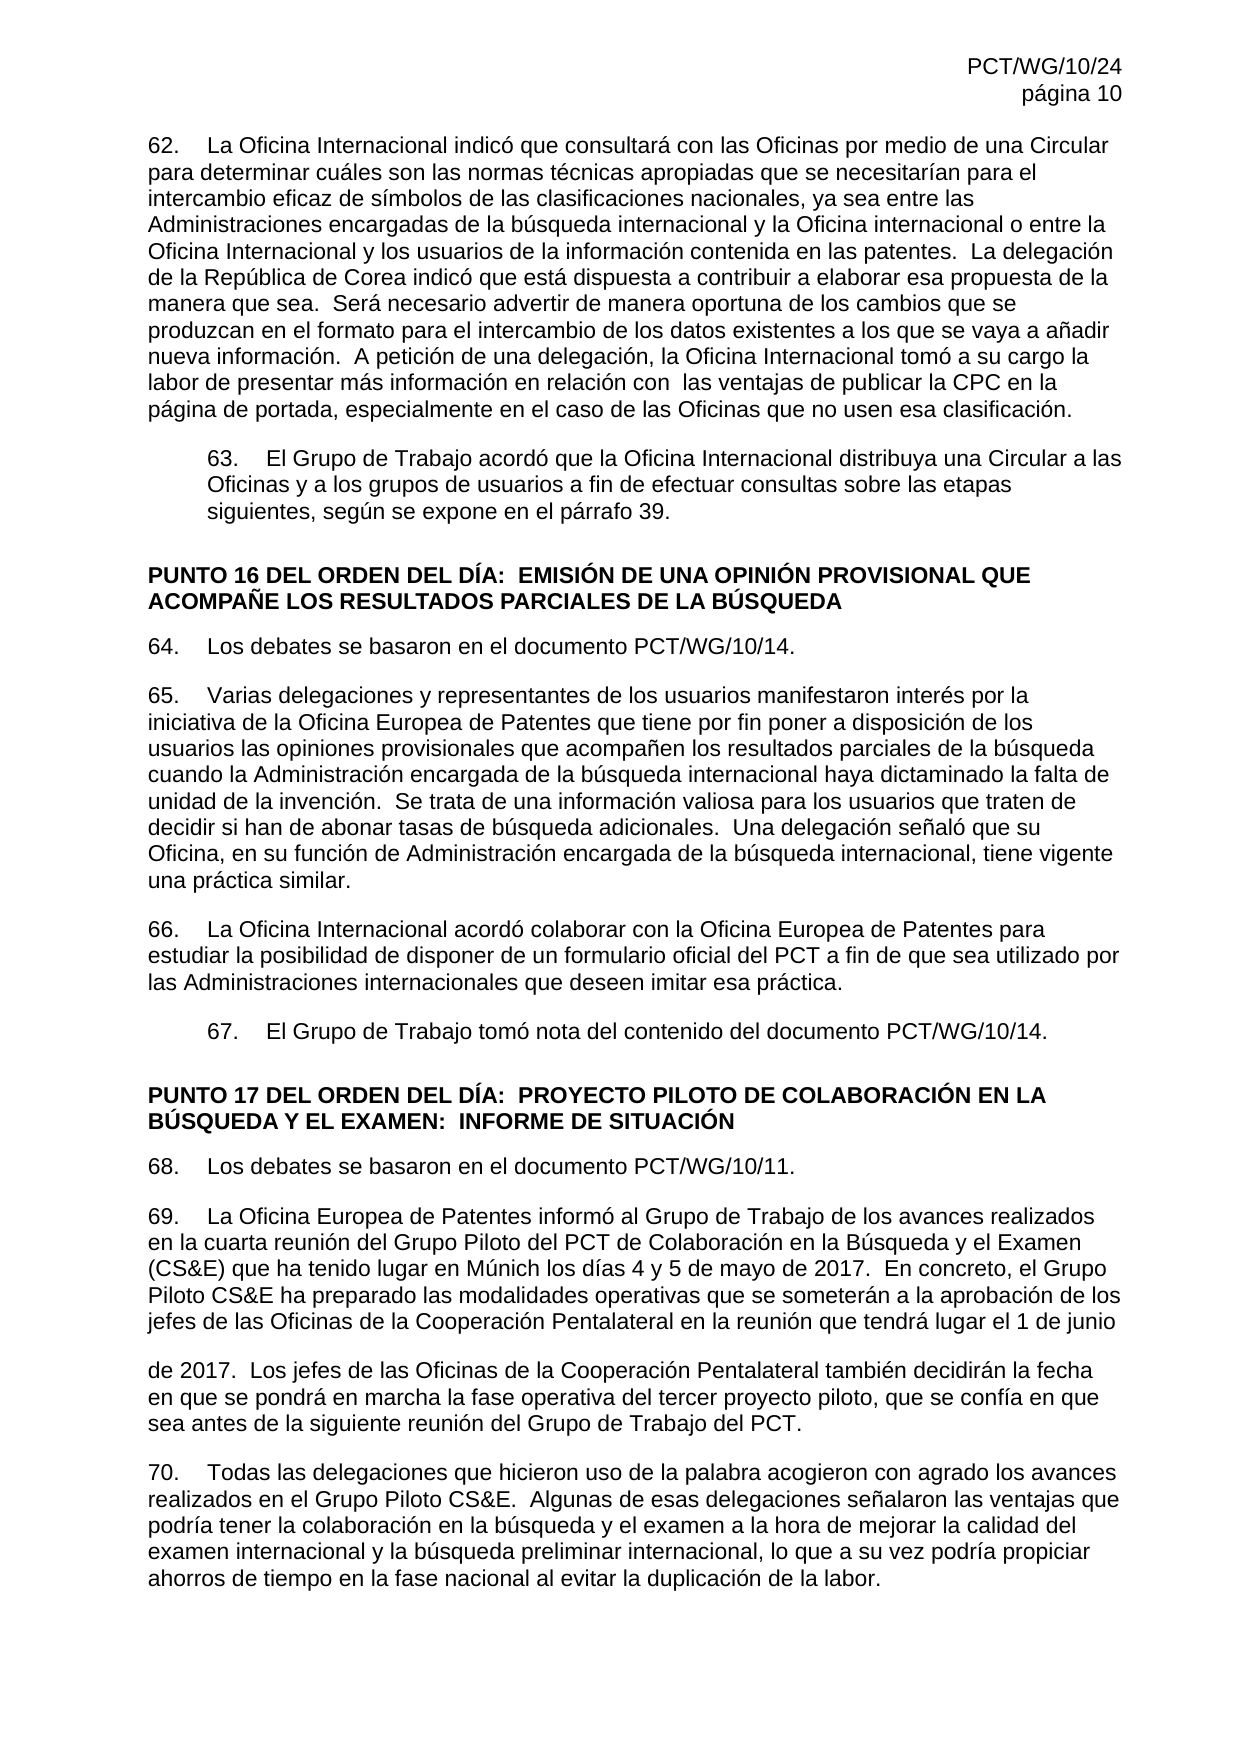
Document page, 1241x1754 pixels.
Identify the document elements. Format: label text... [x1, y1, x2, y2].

text La Oficina Internacional acordó colaborar con la Oficina Europea de Patentes para estudiar la posibilidad de disponer de un formulario oficial del PCT a fin de que sea utilizado por las Administraciones internacionales que deseen imitar esa práctica. [148, 916, 1122, 995]
subtitle PUNTO 16 DEL ORDEN DEL DÍA: Emisión de una opinión provisional que acompañe los resultados parciales de la búsqueda [148, 562, 1122, 614]
text Todas las delegaciones que hicieron uso de la palabra acogieron con agrado los avances realizados en el Grupo Piloto CS&E. Algunas de esas delegaciones señalaron las ventajas que podría tener la colaboración en la búsqueda y el examen a la hora de mejorar la calidad del examen internacional y la búsqueda preliminar internacional, lo que a su vez podría propiciar ahorros de tiempo en la fase nacional al evitar la duplicación de la labor. [148, 1459, 1122, 1591]
text La Oficina Internacional indicó que consultará con las Oficinas por medio de una Circular para determinar cuáles son las normas técnicas apropiadas que se necesitarían para el intercambio eficaz de símbolos de las clasificaciones nacionales, ya sea entre las Administraciones encargadas de la búsqueda internacional y la Oficina internacional o entre la Oficina Internacional y los usuarios de la información contenida en las patentes. La delegación de la República de Corea indicó que está dispuesta a contribuir a elaborar esa propuesta de la manera que sea. Será necesario advertir de manera oportuna de los cambios que se produzcan en el formato para el intercambio de los datos existentes a los que se vaya a añadir nueva información. A petición de una delegación, la Oficina Internacional tomó a su cargo la labor de presentar más información en relación con las ventajas de publicar la CPC en la página de portada, especialmente en el caso de las Oficinas que no usen esa clasificación. [148, 132, 1122, 422]
text El Grupo de Trabajo tomó nota del contenido del documento PCT/WG/10/14. [207, 1018, 1122, 1044]
text El Grupo de Trabajo acordó que la Oficina Internacional distribuya una Circular a las Oficinas y a los grupos de usuarios a fin de efectuar consultas sobre las etapas siguientes, según se expone en el párrafo 39. [207, 445, 1122, 524]
text La Oficina Europea de Patentes informó al Grupo de Trabajo de los avances realizados en la cuarta reunión del Grupo Piloto del PCT de Colaboración en la Búsqueda y el Examen (CS&E) que ha tenido lugar en Múnich los días 4 y 5 de mayo de 2017. En concreto, el Grupo Piloto CS&E ha preparado las modalidades operativas que se someterán a la aprobación de los jefes de las Oficinas de la Cooperación Pentalateral en la reunión que tendrá lugar el 1 de junio [148, 1203, 1122, 1334]
text Los debates se basaron en el documento PCT/WG/10/11. [148, 1153, 1122, 1180]
subtitle PUNTO 17 DEL ORDEN DEL DÍA: Proyecto piloto de colaboración en la búsqueda y el examen: informe de situación [148, 1082, 1122, 1134]
text Los debates se basaron en el documento PCT/WG/10/14. [148, 633, 1122, 659]
list de 2017. Los jefes de las Oficinas de la Cooperación Pentalateral también decidirán la fecha en que se pondrá en marcha la fase operativa del tercer proyecto piloto, que se confía en que sea antes de la siguiente reunión del Grupo de Trabajo del PCT. [148, 1357, 1122, 1436]
text Varias delegaciones y representantes de los usuarios manifestaron interés por la iniciativa de la Oficina Europea de Patentes que tiene por fin poner a disposición de los usuarios las opiniones provisionales que acompañen los resultados parciales de la búsqueda cuando la Administración encargada de la búsqueda internacional haya dictaminado la falta de unidad de la invención. Se trata de una información valiosa para los usuarios que traten de decidir si han de abonar tasas de búsqueda adicionales. Una delegación señaló que su Oficina, en su función de Administración encargada de la búsqueda internacional, tiene vigente una práctica similar. [148, 682, 1122, 893]
